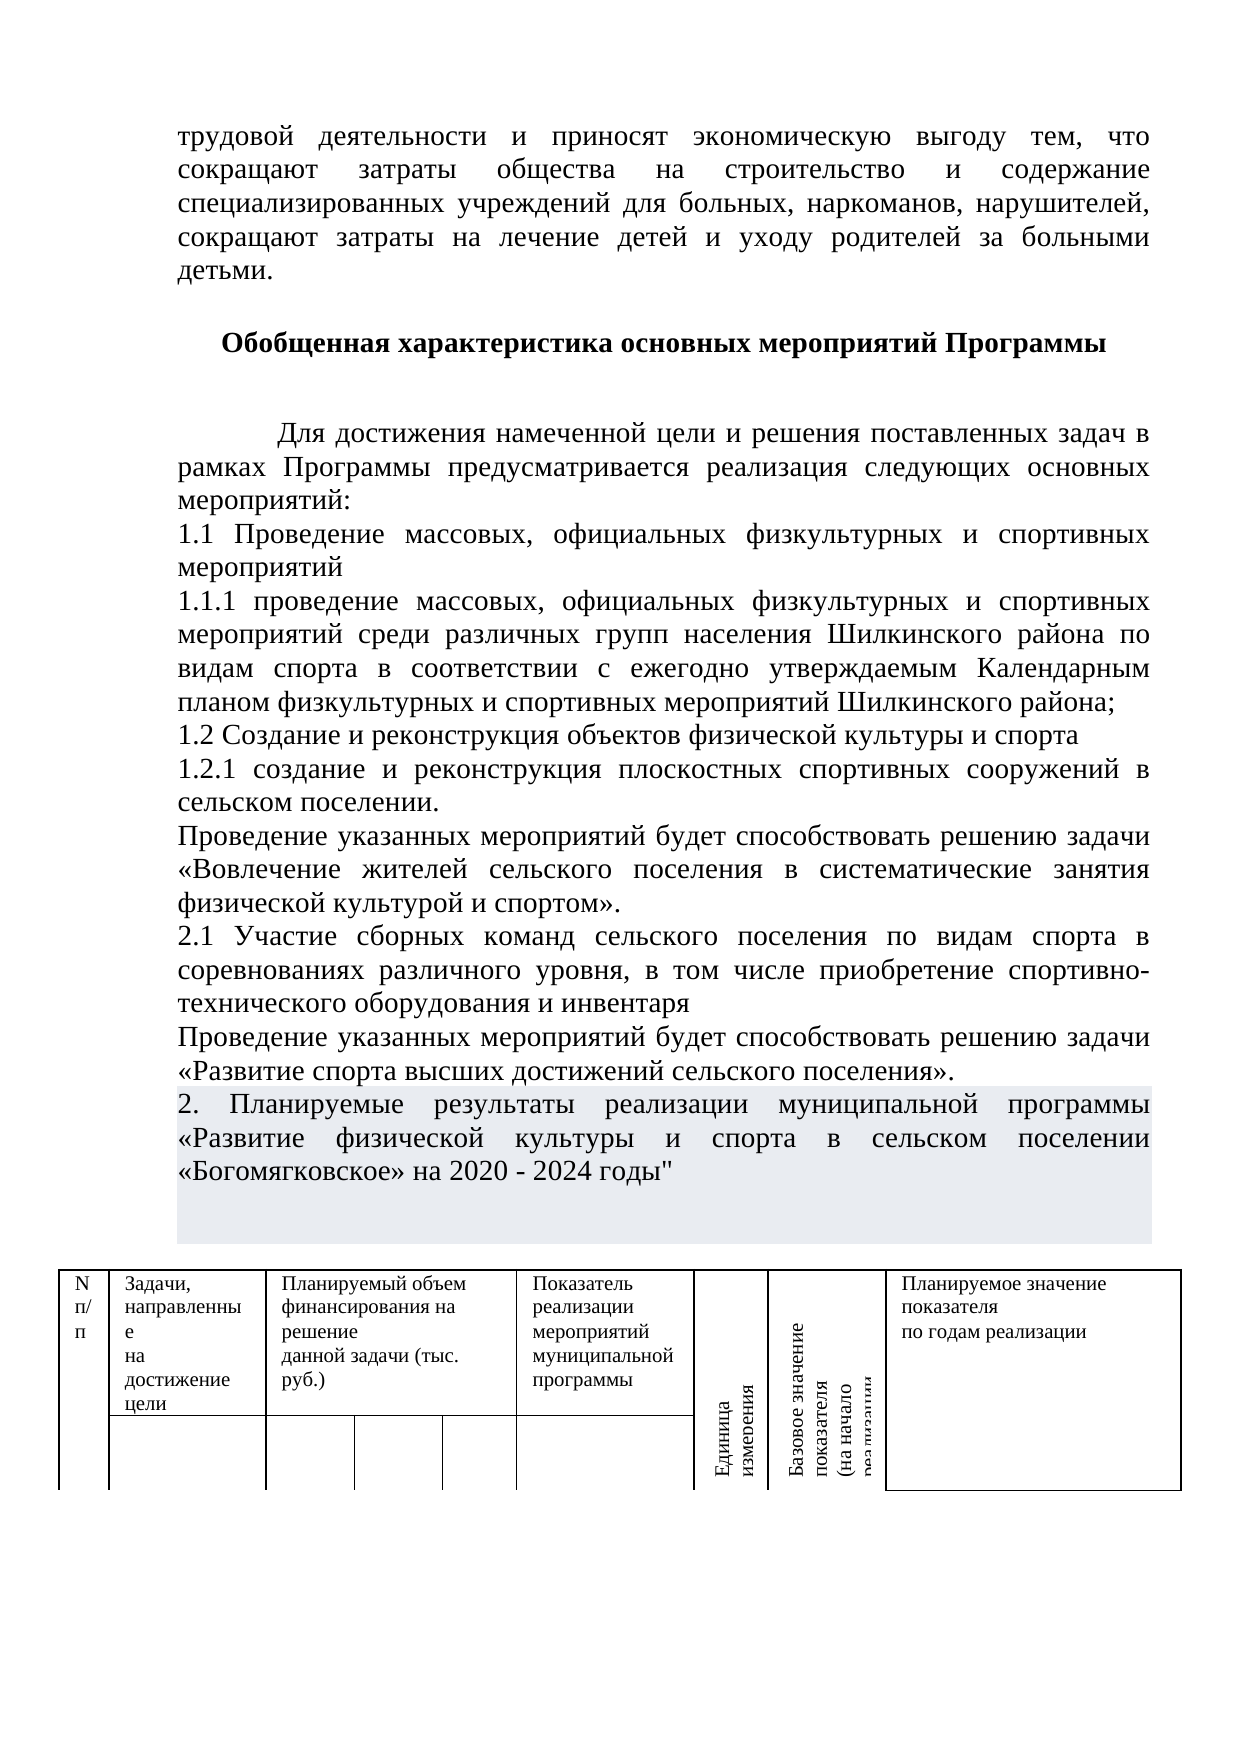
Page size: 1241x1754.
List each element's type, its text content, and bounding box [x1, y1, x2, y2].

table_cell Показатель реализации мероприятий муниципальной программы [517, 1271, 693, 1415]
table_cell Планируемый объем финансирования на решение данной задачи (тыс. руб.) [267, 1271, 516, 1415]
table_cell [267, 1416, 354, 1490]
table_cell [355, 1416, 442, 1490]
table_cell Планируемое значение показателя по годам реализации [887, 1271, 1180, 1490]
table_cell [517, 1416, 693, 1490]
table_cell [443, 1416, 516, 1490]
text Для достижения намеченной цели и решения поставленных задач в рамках Программы предусматривается реализация следующих основных мероприятий: [177, 382, 1152, 516]
text 1.2.1 создание и реконструкция плоскостных спортивных сооружений в сельском поселении. [177, 751, 1152, 818]
table_cell [110, 1416, 265, 1490]
table_cell N п/п [60, 1271, 108, 1490]
table_cell Задачи, направленные на достижение цели [110, 1271, 265, 1415]
text 2. Планируемые результаты реализации муниципальной программы «Развитие физической культуры и спорта в сельском поселении «Богомягковское» на 2020 - 2024 годы" [177, 1086, 1152, 1187]
text 1.1.1 проведение массовых, официальных физкультурных и спортивных мероприятий среди различных групп населения Шилкинского района по видам спорта в соответствии с ежегодно утверждаемым Календарным планом физкультурных и спортивных мероприятий Шилкинского района; [177, 583, 1152, 717]
table_cell Единица измерения [695, 1271, 767, 1490]
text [177, 118, 1152, 286]
text 2.1 Участие сборных команд сельского поселения по видам спорта в соревнованиях различного уровня, в том числе приобретение спортивно-технического оборудования и инвентаря [177, 918, 1152, 1019]
text 1.2 Создание и реконструкция объектов физической культуры и спорта [177, 717, 1152, 751]
text Проведение указанных мероприятий будет способствовать решению задачи «Развитие спорта высших достижений сельского поселения». [177, 1019, 1152, 1086]
text 1.1 Проведение массовых, официальных физкультурных и спортивных мероприятий [177, 516, 1152, 583]
text Проведение указанных мероприятий будет способствовать решению задачи «Вовлечение жителей сельского поселения в систематические занятия физической культурой и спортом». [177, 818, 1152, 918]
table_cell Базовое значение показателя (на начало реализации Программы) [769, 1271, 885, 1490]
text Обобщенная характеристика основных мероприятий Программы [177, 325, 1152, 358]
